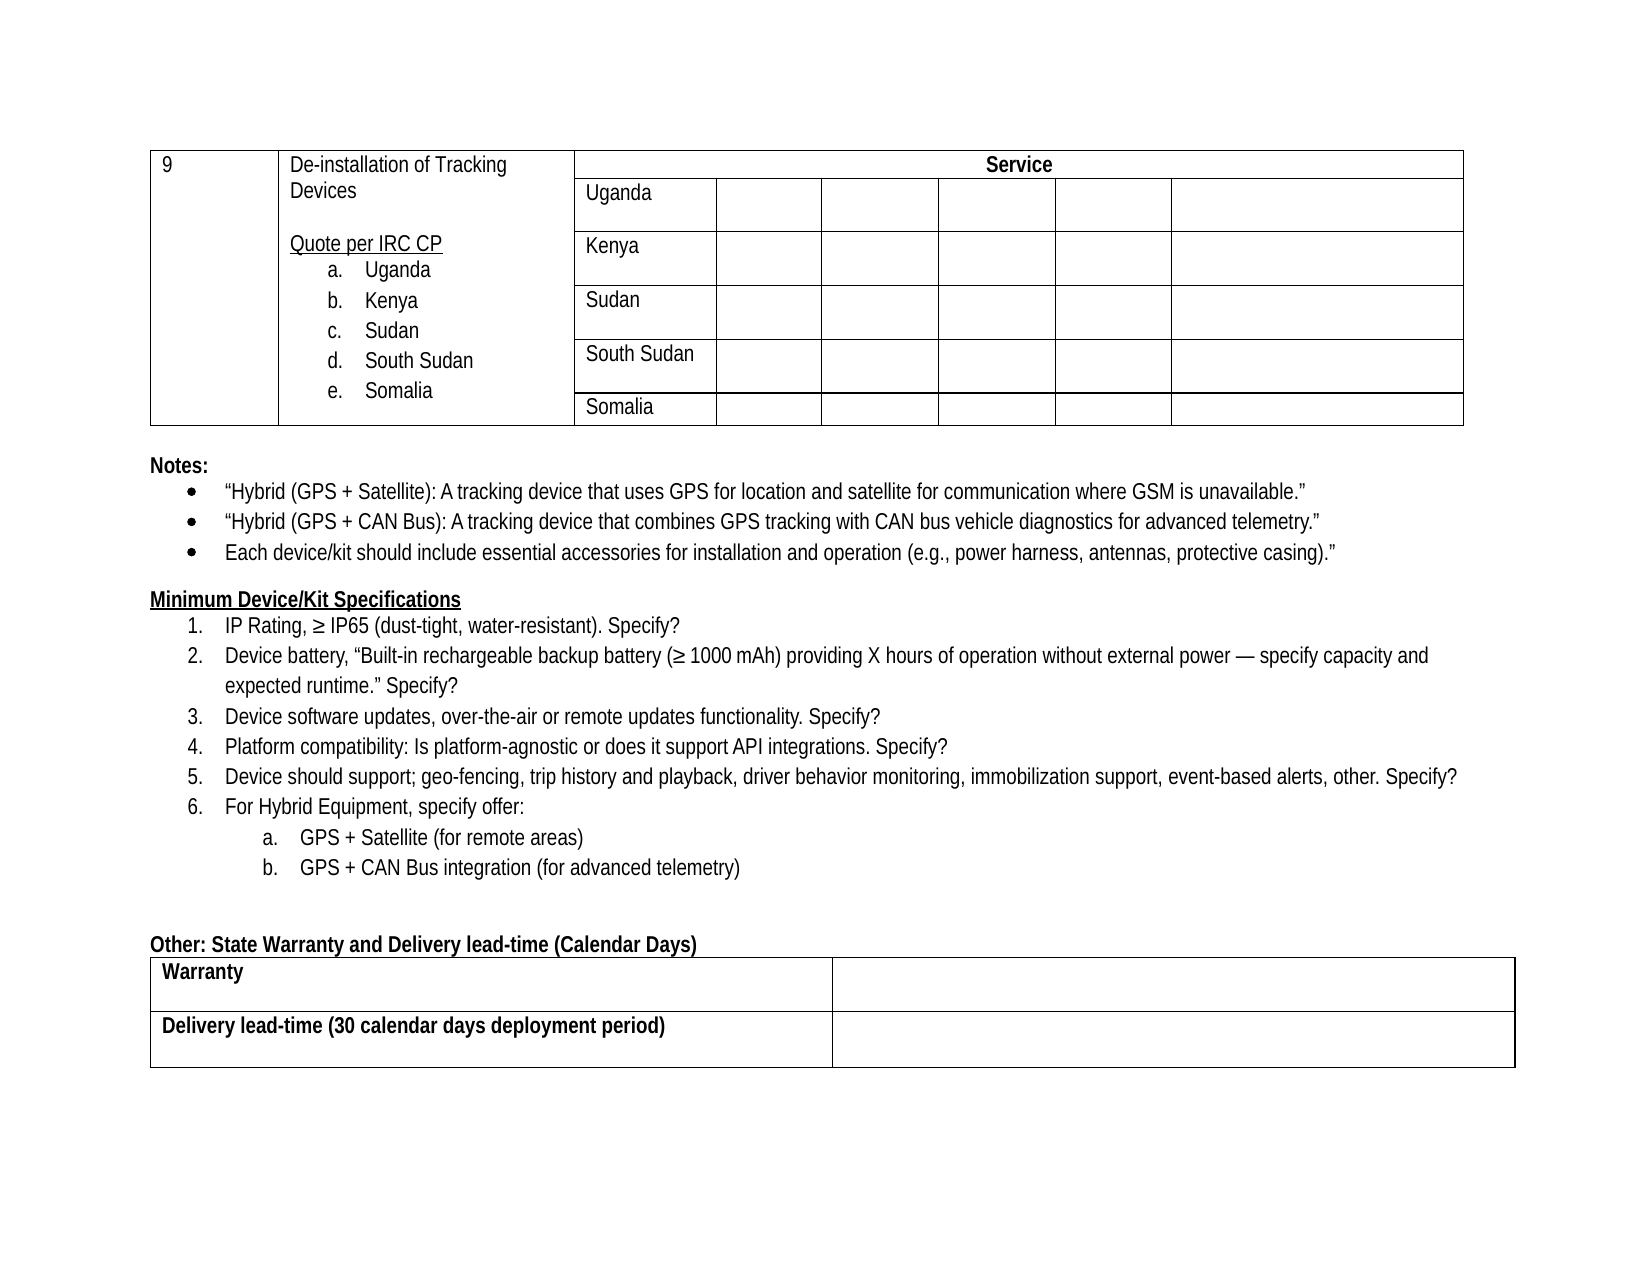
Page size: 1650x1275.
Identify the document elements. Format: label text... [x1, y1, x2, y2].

text Other: State Warranty and Delivery lead-time (Calendar Days) [150, 931, 1500, 957]
table_cell [717, 340, 821, 392]
table_cell [939, 340, 1055, 392]
table_cell [939, 394, 1055, 424]
list “Hybrid (GPS + Satellite): A tracking device that uses GPS for location and satellite for communication where GSM is unavailable.” [187, 478, 1500, 505]
table_cell South Sudan [575, 340, 716, 392]
list GPS + CAN Bus integration (for advanced telemetry) [262, 854, 1500, 880]
table_cell Sudan [575, 286, 716, 339]
table_cell [1056, 286, 1171, 339]
table_cell [822, 286, 938, 339]
list Device software updates, over-the-air or remote updates functionality. Specify? [187, 703, 1500, 729]
list Device should support; geo-fencing, trip history and playback, driver behavior monitoring, immobilization support, event-based alerts, other. Specify? [187, 763, 1500, 789]
text Notes: [150, 452, 1500, 478]
table_cell De-installation of Tracking Devices Quote per IRC CP Uganda Kenya Sudan South Sudan Somalia [279, 151, 574, 424]
table_cell [833, 1012, 1514, 1067]
table_cell [1172, 286, 1463, 339]
table_header [833, 958, 1514, 1011]
table_cell [1172, 340, 1463, 392]
table_cell [717, 232, 821, 285]
table_cell [1056, 394, 1171, 424]
table_cell [717, 394, 821, 424]
list GPS + Satellite (for remote areas) [262, 823, 1500, 850]
list For Hybrid Equipment, specify offer: [187, 793, 1500, 819]
table_cell [822, 179, 938, 231]
table_cell Delivery lead-time (30 calendar days deployment period) [151, 1012, 832, 1067]
table_cell Service [575, 151, 1463, 177]
list Device battery, “Built-in rechargeable backup battery (≥ 1000 mAh) providing X hours of operation without external power — specify capacity and expected runtime.” Specify? [187, 642, 1500, 699]
table_cell Kenya [575, 232, 716, 285]
table_header Warranty [151, 958, 832, 1011]
list Platform compatibility: Is platform-agnostic or does it support API integrations. Specify? [187, 733, 1500, 759]
list “Hybrid (GPS + CAN Bus): A tracking device that combines GPS tracking with CAN bus vehicle diagnostics for advanced telemetry.” [187, 508, 1500, 535]
table_cell [1172, 394, 1463, 424]
table_cell [717, 179, 821, 231]
table_cell [1172, 232, 1463, 285]
table_cell Somalia [575, 394, 716, 424]
table_cell [717, 286, 821, 339]
table_cell [822, 394, 938, 424]
table_cell [1056, 340, 1171, 392]
table_cell [939, 179, 1055, 231]
table_cell 9 [151, 151, 278, 424]
table_cell [822, 232, 938, 285]
table_cell [1056, 179, 1171, 231]
table_cell [822, 340, 938, 392]
table_cell Uganda [575, 179, 716, 231]
text Minimum Device/Kit Specifications [150, 586, 1500, 612]
list IP Rating, ≥ IP65 (dust-tight, water-resistant). Specify? [187, 612, 1500, 638]
table_cell [939, 232, 1055, 285]
table_cell [939, 286, 1055, 339]
table_cell [1172, 179, 1463, 231]
list Each device/kit should include essential accessories for installation and operation (e.g., power harness, antennas, protective casing).” [187, 539, 1500, 565]
table_cell [1056, 232, 1171, 285]
